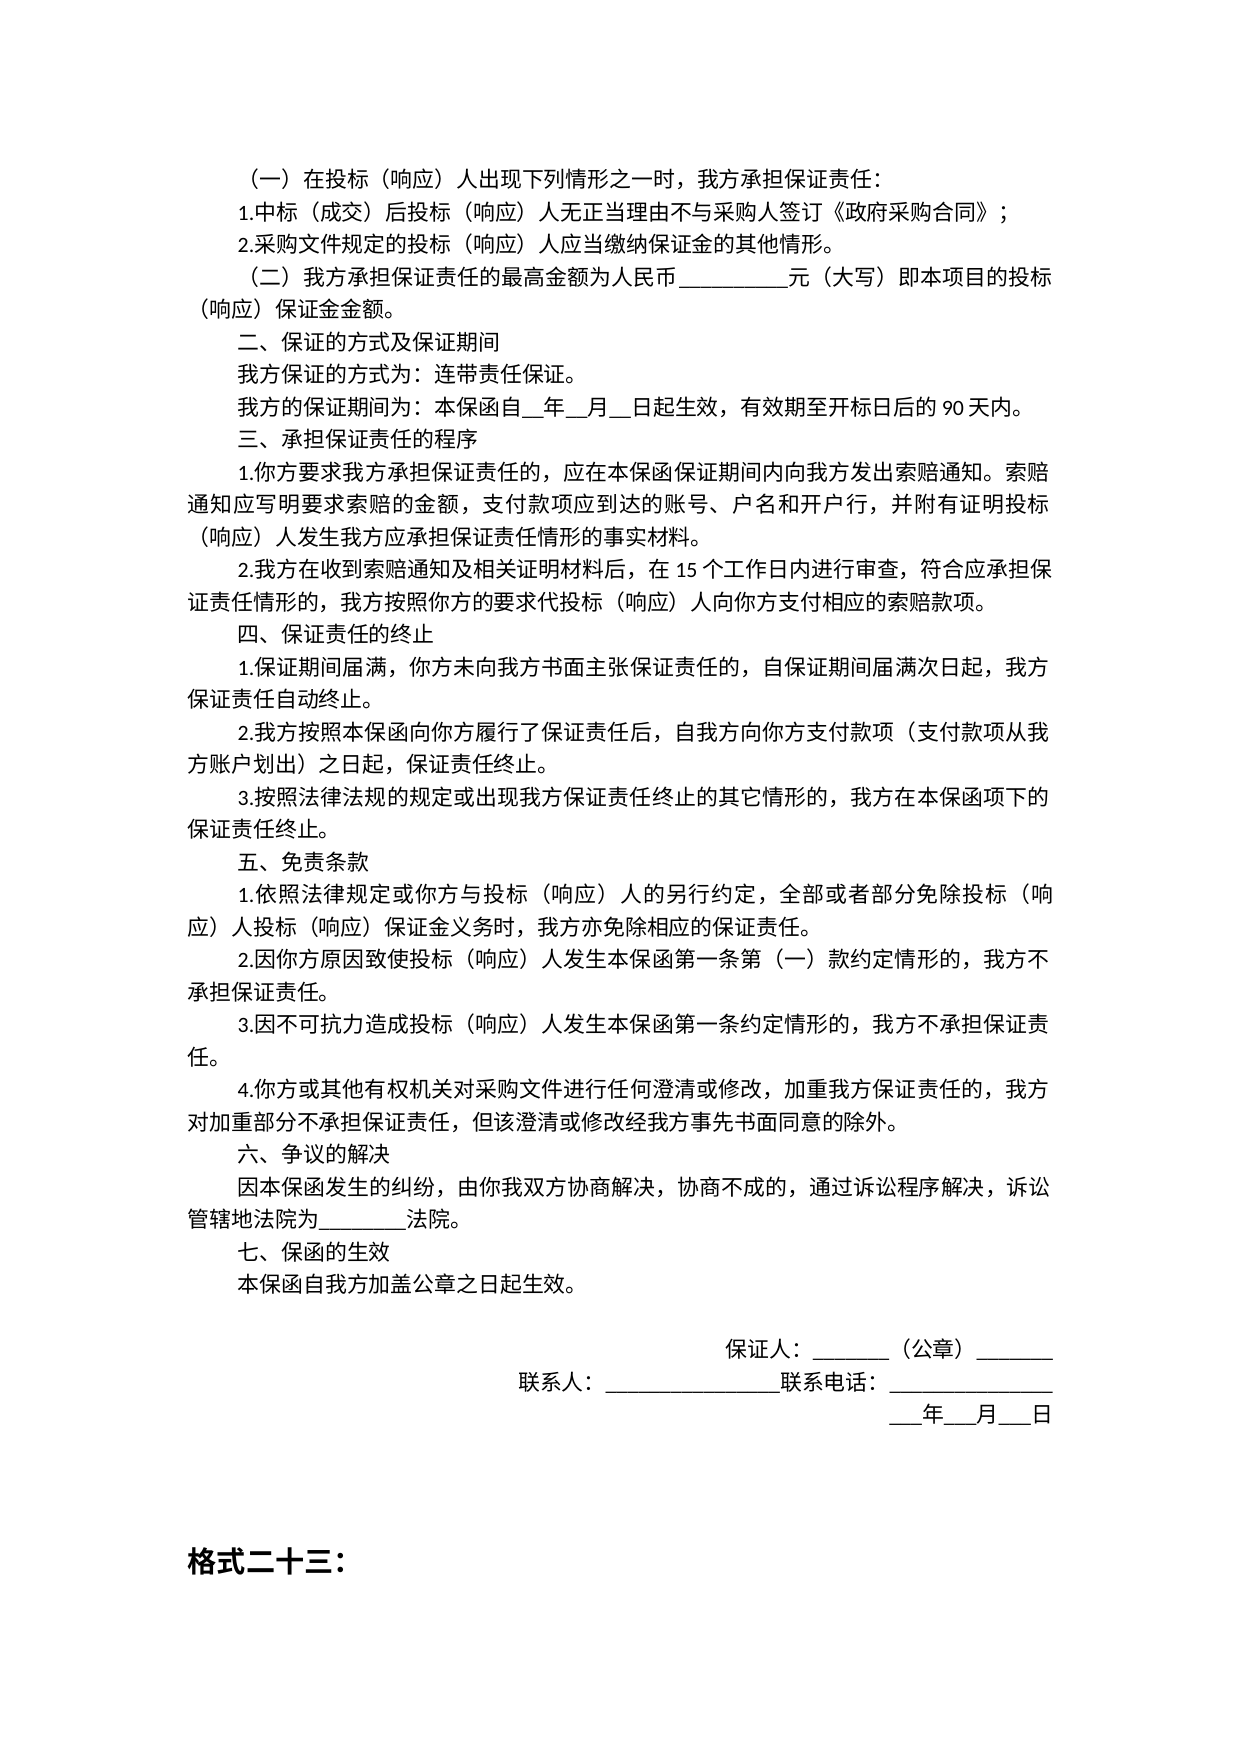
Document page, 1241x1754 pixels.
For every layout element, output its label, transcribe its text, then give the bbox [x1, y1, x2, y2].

text 3.按照法律法规的规定或出现我方保证责任终止的其它情形的，我方在本保函项下的保证责任终止。 [187, 779, 1053, 844]
text 七、保函的生效 [187, 1234, 1053, 1267]
text 1.你方要求我方承担保证责任的，应在本保函保证期间内向我方发出索赔通知。索赔通知应写明要求索赔的金额，支付款项应到达的账号、户名和开户行，并附有证明投标（响应）人发生我方应承担保证责任情形的事实材料。 [187, 454, 1053, 552]
text 本保函自我方加盖公章之日起生效。 [187, 1267, 1053, 1299]
text 2.我方按照本保函向你方履行了保证责任后，自我方向你方支付款项（支付款项从我方账户划出）之日起，保证责任终止。 [187, 714, 1053, 779]
text 1.中标（成交）后投标（响应）人无正当理由不与采购人签订《政府采购合同》； [187, 194, 1053, 227]
text 二、保证的方式及保证期间 [187, 324, 1053, 357]
text 3.因不可抗力造成投标（响应）人发生本保函第一条约定情形的，我方不承担保证责任。 [187, 1007, 1053, 1072]
text 我方的保证期间为：本保函自__年__月__日起生效，有效期至开标日后的90天内。 [187, 389, 1053, 422]
text ___年___月___日 [187, 1397, 1053, 1429]
text 1.依照法律规定或你方与投标（响应）人的另行约定，全部或者部分免除投标（响应）人投标（响应）保证金义务时，我方亦免除相应的保证责任。 [187, 877, 1053, 942]
text 因本保函发生的纠纷，由你我双方协商解决，协商不成的，通过诉讼程序解决，诉讼管辖地法院为________法院。 [187, 1169, 1053, 1234]
text 五、免责条款 [187, 844, 1053, 877]
text 4.你方或其他有权机关对采购文件进行任何澄清或修改，加重我方保证责任的，我方对加重部分不承担保证责任，但该澄清或修改经我方事先书面同意的除外。 [187, 1072, 1053, 1137]
text 格式二十三： [187, 1527, 1053, 1592]
text 2.因你方原因致使投标（响应）人发生本保函第一条第（一）款约定情形的，我方不承担保证责任。 [187, 942, 1053, 1007]
text 保证人：_______（公章）_______ [187, 1332, 1053, 1364]
text 六、争议的解决 [187, 1137, 1053, 1169]
text 1.保证期间届满，你方未向我方书面主张保证责任的，自保证期间届满次日起，我方保证责任自动终止。 [187, 649, 1053, 714]
text 四、保证责任的终止 [187, 617, 1053, 649]
text 2.我方在收到索赔通知及相关证明材料后，在15个工作日内进行审查，符合应承担保证责任情形的，我方按照你方的要求代投标（响应）人向你方支付相应的索赔款项。 [187, 552, 1053, 617]
text 我方保证的方式为：连带责任保证。 [187, 357, 1053, 389]
text （一）在投标（响应）人出现下列情形之一时，我方承担保证责任： [187, 162, 1053, 194]
text 联系人：________________联系电话：_______________ [187, 1364, 1053, 1397]
text 三、承担保证责任的程序 [187, 422, 1053, 454]
text 2.采购文件规定的投标（响应）人应当缴纳保证金的其他情形。 [187, 227, 1053, 259]
text （二）我方承担保证责任的最高金额为人民币__________元（大写）即本项目的投标（响应）保证金金额。 [187, 259, 1053, 324]
